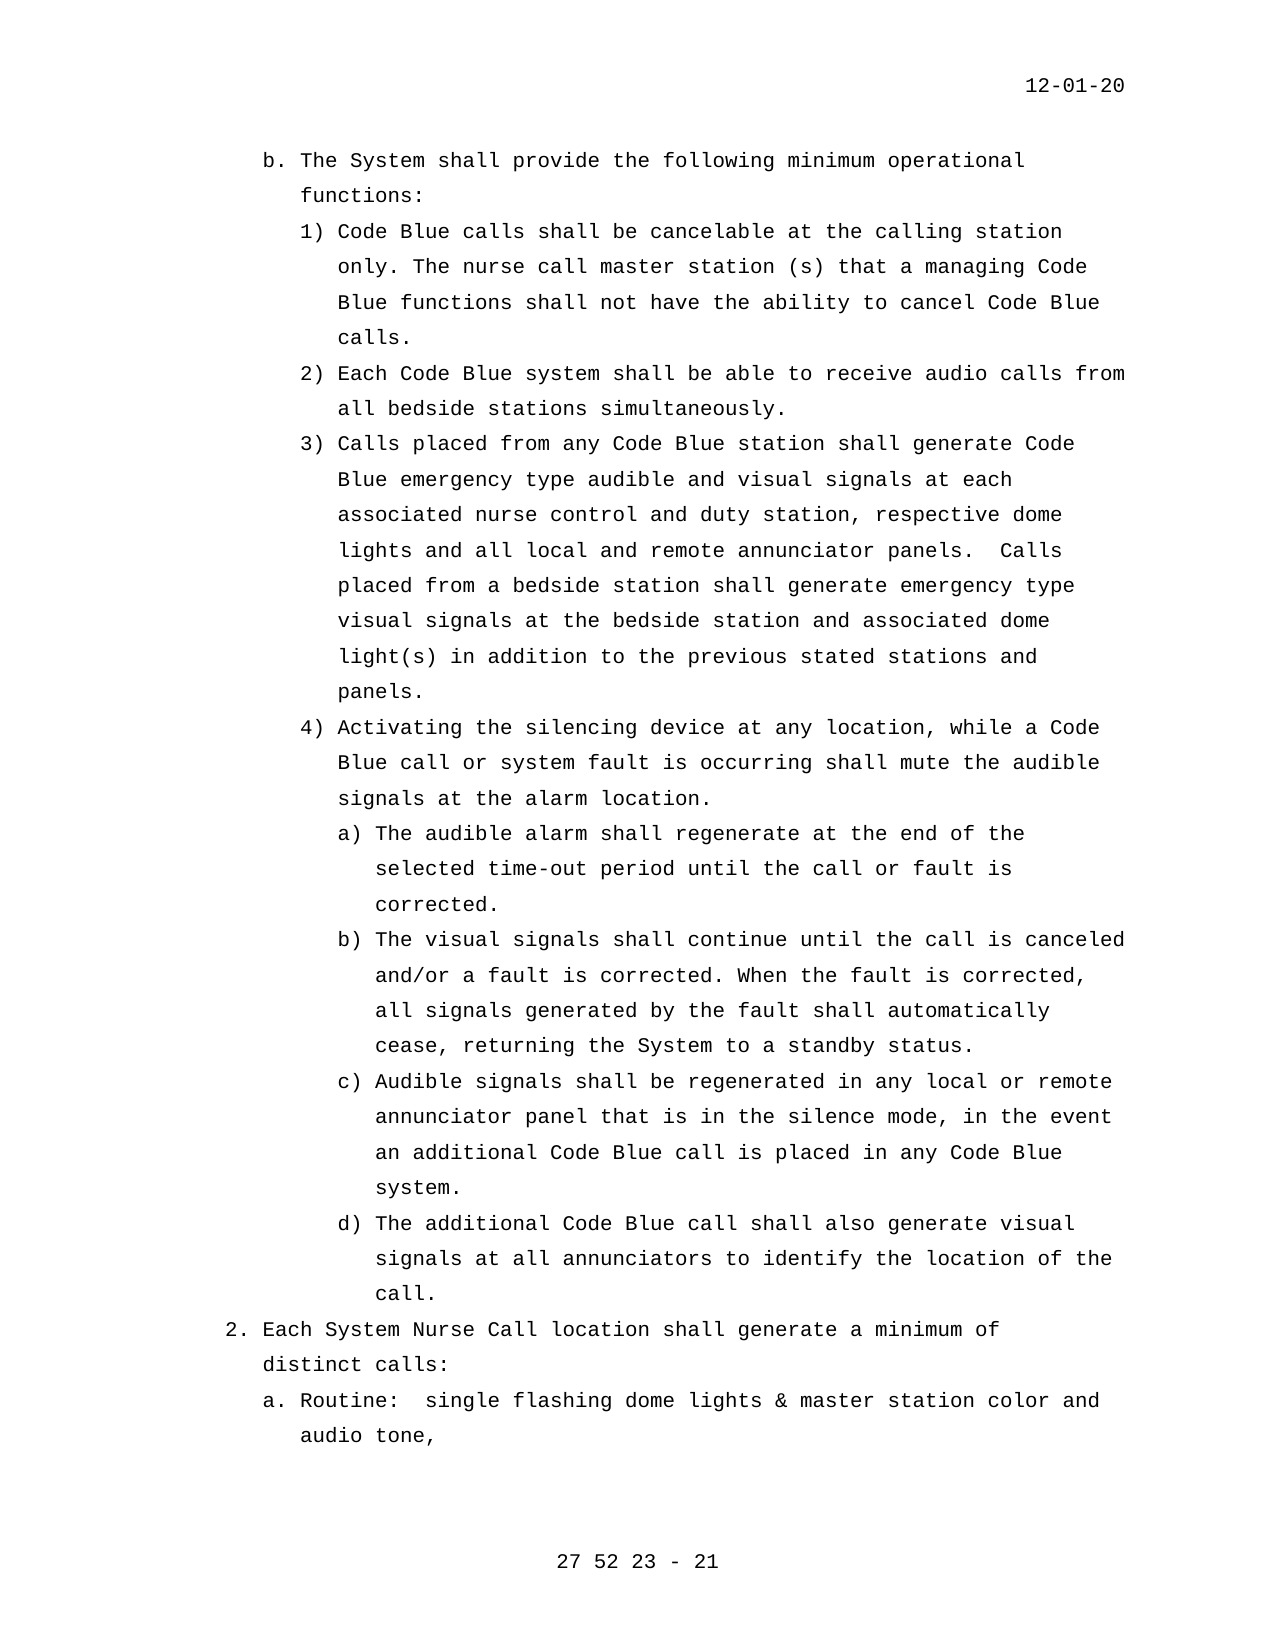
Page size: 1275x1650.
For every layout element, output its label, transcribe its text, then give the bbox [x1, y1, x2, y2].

text c) Audible signals shall be regenerated in any local or remote annunciator panel that is in the silence mode, in the event an additional Code Blue call is placed in any Code Blue system. [337, 1071, 1125, 1201]
text 2) Each Code Blue system shall be able to receive audio calls from all bedside stations simultaneously. [300, 362, 1125, 422]
text 1) Code Blue calls shall be cancelable at the calling station only. The nurse call master station (s) that a managing Code Blue functions shall not have the ability to cancel Code Blue calls. [300, 221, 1125, 351]
text b) The visual signals shall continue until the call is canceled and/or a fault is corrected. When the fault is corrected, all signals generated by the fault shall automatically cease, returning the System to a standby status. [337, 929, 1125, 1059]
text a) The audible alarm shall regenerate at the end of the selected time-out period until the call or fault is corrected. [337, 823, 1125, 917]
text d) The additional Code Blue call shall also generate visual signals at all annunciators to identify the location of the call. [337, 1212, 1125, 1307]
text 2. Each System Nurse Call location shall generate a minimum of distinct calls: [225, 1319, 1125, 1378]
text 3) Calls placed from any Code Blue station shall generate Code Blue emergency type audible and visual signals at each associated nurse control and duty station, respective dome lights and all local and remote annunciator panels. Calls placed from a bedside station shall generate emergency type visual signals at the bedside station and associated dome light(s) in addition to the previous stated stations and panels. [300, 433, 1125, 705]
text b. The System shall provide the following minimum operational functions: [262, 150, 1125, 209]
text 4) Activating the silencing device at any location, while a Code Blue call or system fault is occurring shall mute the audible signals at the alarm location. [300, 717, 1125, 811]
text a. Routine: single flashing dome lights & master station color and audio tone, [262, 1389, 1125, 1449]
